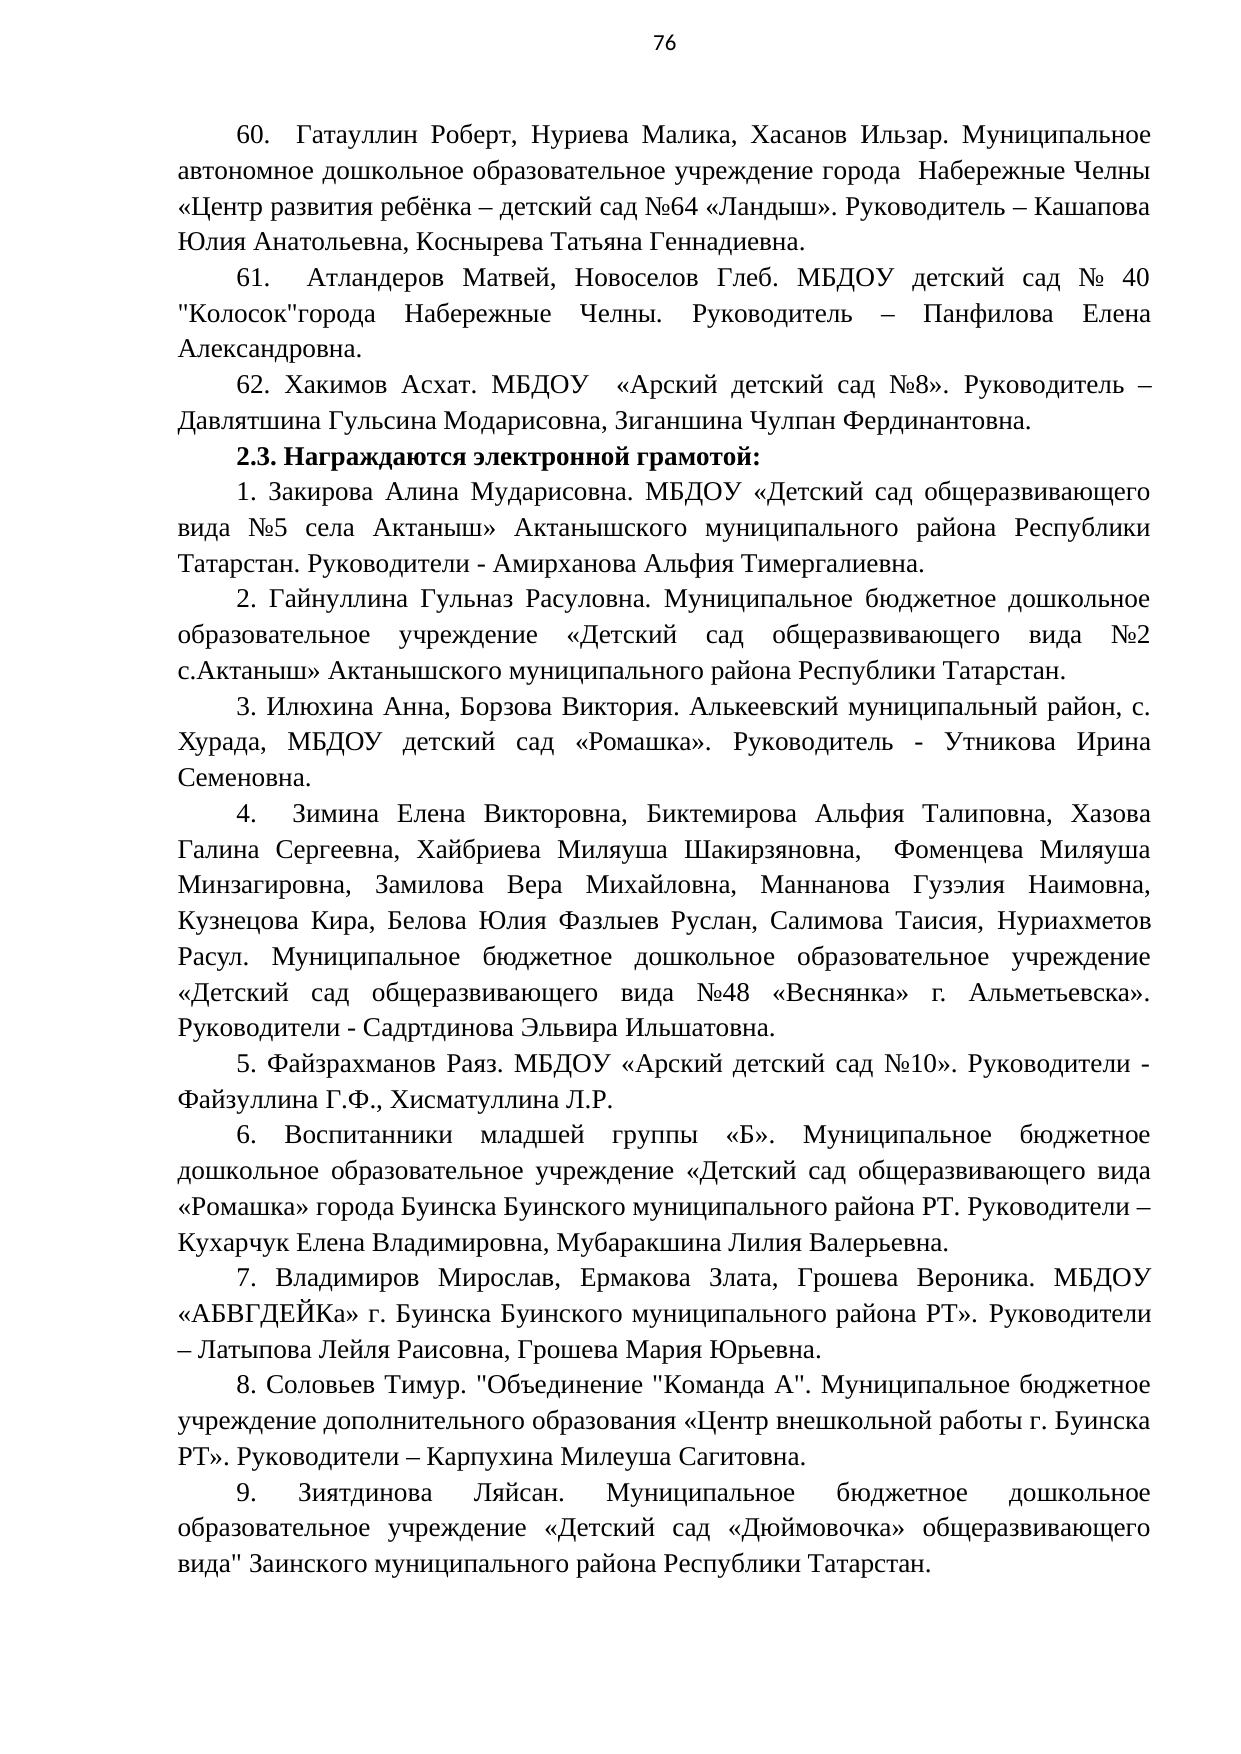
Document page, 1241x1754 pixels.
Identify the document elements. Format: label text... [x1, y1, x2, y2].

text 8. Соловьев Тимур. "Объединение "Команда А". Муниципальное бюджетное учреждение дополнительного образования «Центр внешкольной работы г. Буинска РТ». Руководители – Карпухина Милеуша Сагитовна. [177, 1369, 1152, 1471]
text 61. Атландеров Матвей, Новоселов Глеб. МБДОУ детский сад № 40 "Колосок"города Набережные Челны. Руководитель – Панфилова Елена Александровна. [177, 261, 1152, 364]
text 2.3. Награждаются электронной грамотой: [177, 440, 1152, 471]
text 2. Гайнуллина Гульназ Расуловна. Муниципальное бюджетное дошкольное образовательное учреждение «Детский сад общеразвивающего вида №2 с.Актаныш» Актанышского муниципального района Республики Татарстан. [177, 583, 1152, 685]
text 5. Файзрахманов Раяз. МБДОУ «Арский детский сад №10». Руководители - Файзуллина Г.Ф., Хисматуллина Л.Р. [177, 1047, 1152, 1114]
text 7. Владимиров Мирослав, Ермакова Злата, Грошева Вероника. МБДОУ «АБВГДЕЙКа» г. Буинска Буинского муниципального района РТ». Руководители – Латыпова Лейля Раисовна, Грошева Мария Юрьевна. [177, 1261, 1152, 1364]
text 6. Воспитанники младшей группы «Б». Муниципальное бюджетное дошкольное образовательное учреждение «Детский сад общеразвивающего вида «Ромашка» города Буинска Буинского муниципального района РТ. Руководители – Кухарчук Елена Владимировна, Мубаракшина Лилия Валерьевна. [177, 1118, 1152, 1257]
text 60. Гатауллин Роберт, Нуриева Малика, Хасанов Ильзар. Муниципальное автономное дошкольное образовательное учреждение города Набережные Челны «Центр развития ребёнка – детский сад №64 «Ландыш». Руководитель – Кашапова Юлия Анатольевна, Коснырева Татьяна Геннадиевна. [177, 118, 1152, 256]
text 3. Илюхина Анна, Борзова Виктория. Алькеевский муниципальный район, с. Хурада, МБДОУ детский сад «Ромашка». Руководитель - Утникова Ирина Семеновна. [177, 690, 1152, 792]
text 62. Хакимов Асхат. МБДОУ «Арский детский сад №8». Руководитель – Давлятшина Гульсина Модарисовна, Зиганшина Чулпан Фердинантовна. [177, 368, 1152, 435]
text 4. Зимина Елена Викторовна, Биктемирова Альфия Талиповна, Хазова Галина Сергеевна, Хайбриева Миляуша Шакирзяновна, Фоменцева Миляуша Минзагировна, Замилова Вера Михайловна, Маннанова Гузэлия Наимовна, Кузнецова Кира, Белова Юлия Фазлыев Руслан, Салимова Таисия, Нуриахметов Расул. Муниципальное бюджетное дошкольное образовательное учреждение «Детский сад общеразвивающего вида №48 «Веснянка» г. Альметьевска». Руководители - Садртдинова Эльвира Ильшатовна. [177, 797, 1152, 1042]
text 9. Зиятдинова Ляйсан. Муниципальное бюджетное дошкольное образовательное учреждение «Детский сад «Дюймовочка» общеразвивающего вида" Заинского муниципального района Республики Татарстан. [177, 1476, 1152, 1578]
text 1. Закирова Алина Мударисовна. МБДОУ «Детский сад общеразвивающего вида №5 села Актаныш» Актанышского муниципального района Республики Татарстан. Руководители - Амирханова Альфия Тимергалиевна. [177, 475, 1152, 578]
